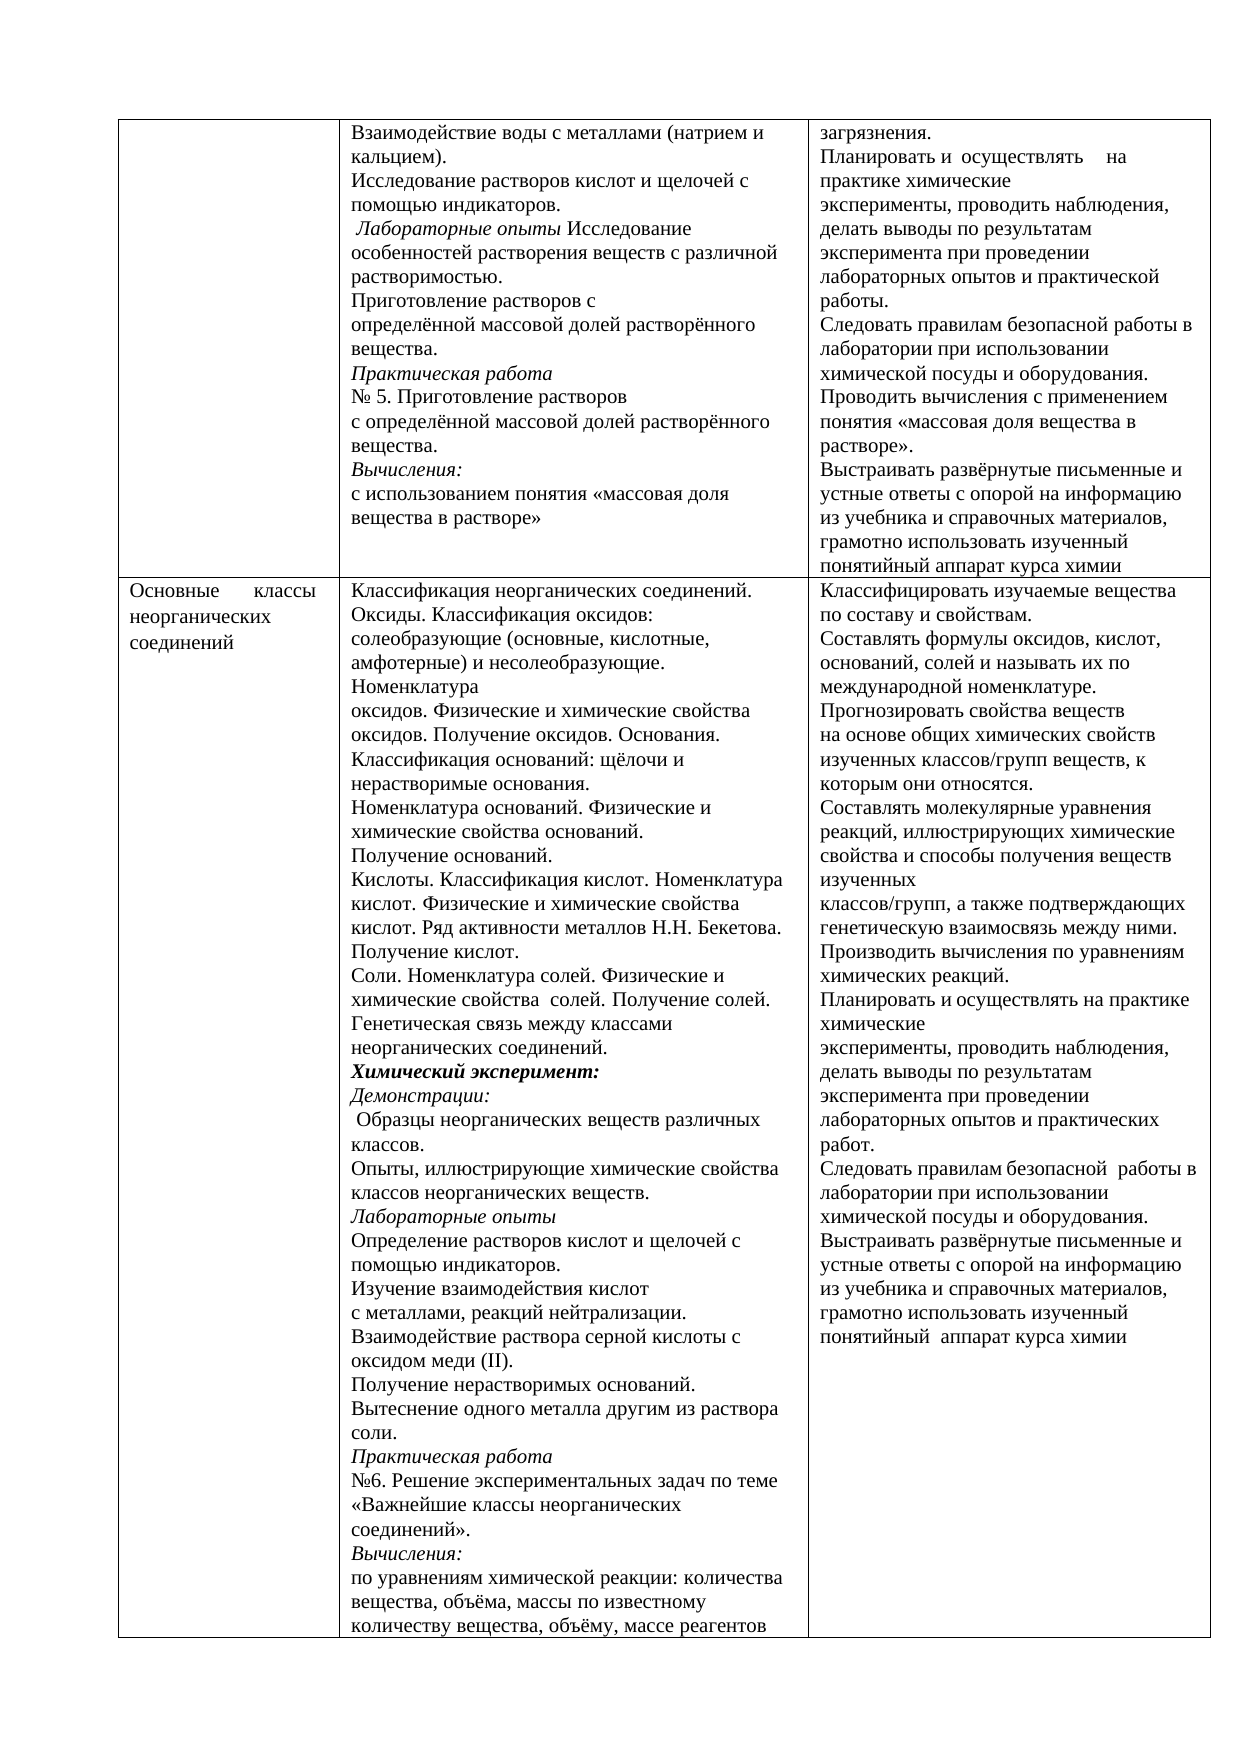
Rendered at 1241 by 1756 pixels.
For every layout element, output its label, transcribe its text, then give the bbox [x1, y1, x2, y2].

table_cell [119, 578, 339, 1637]
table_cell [119, 120, 339, 577]
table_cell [340, 120, 808, 577]
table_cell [809, 120, 1210, 577]
